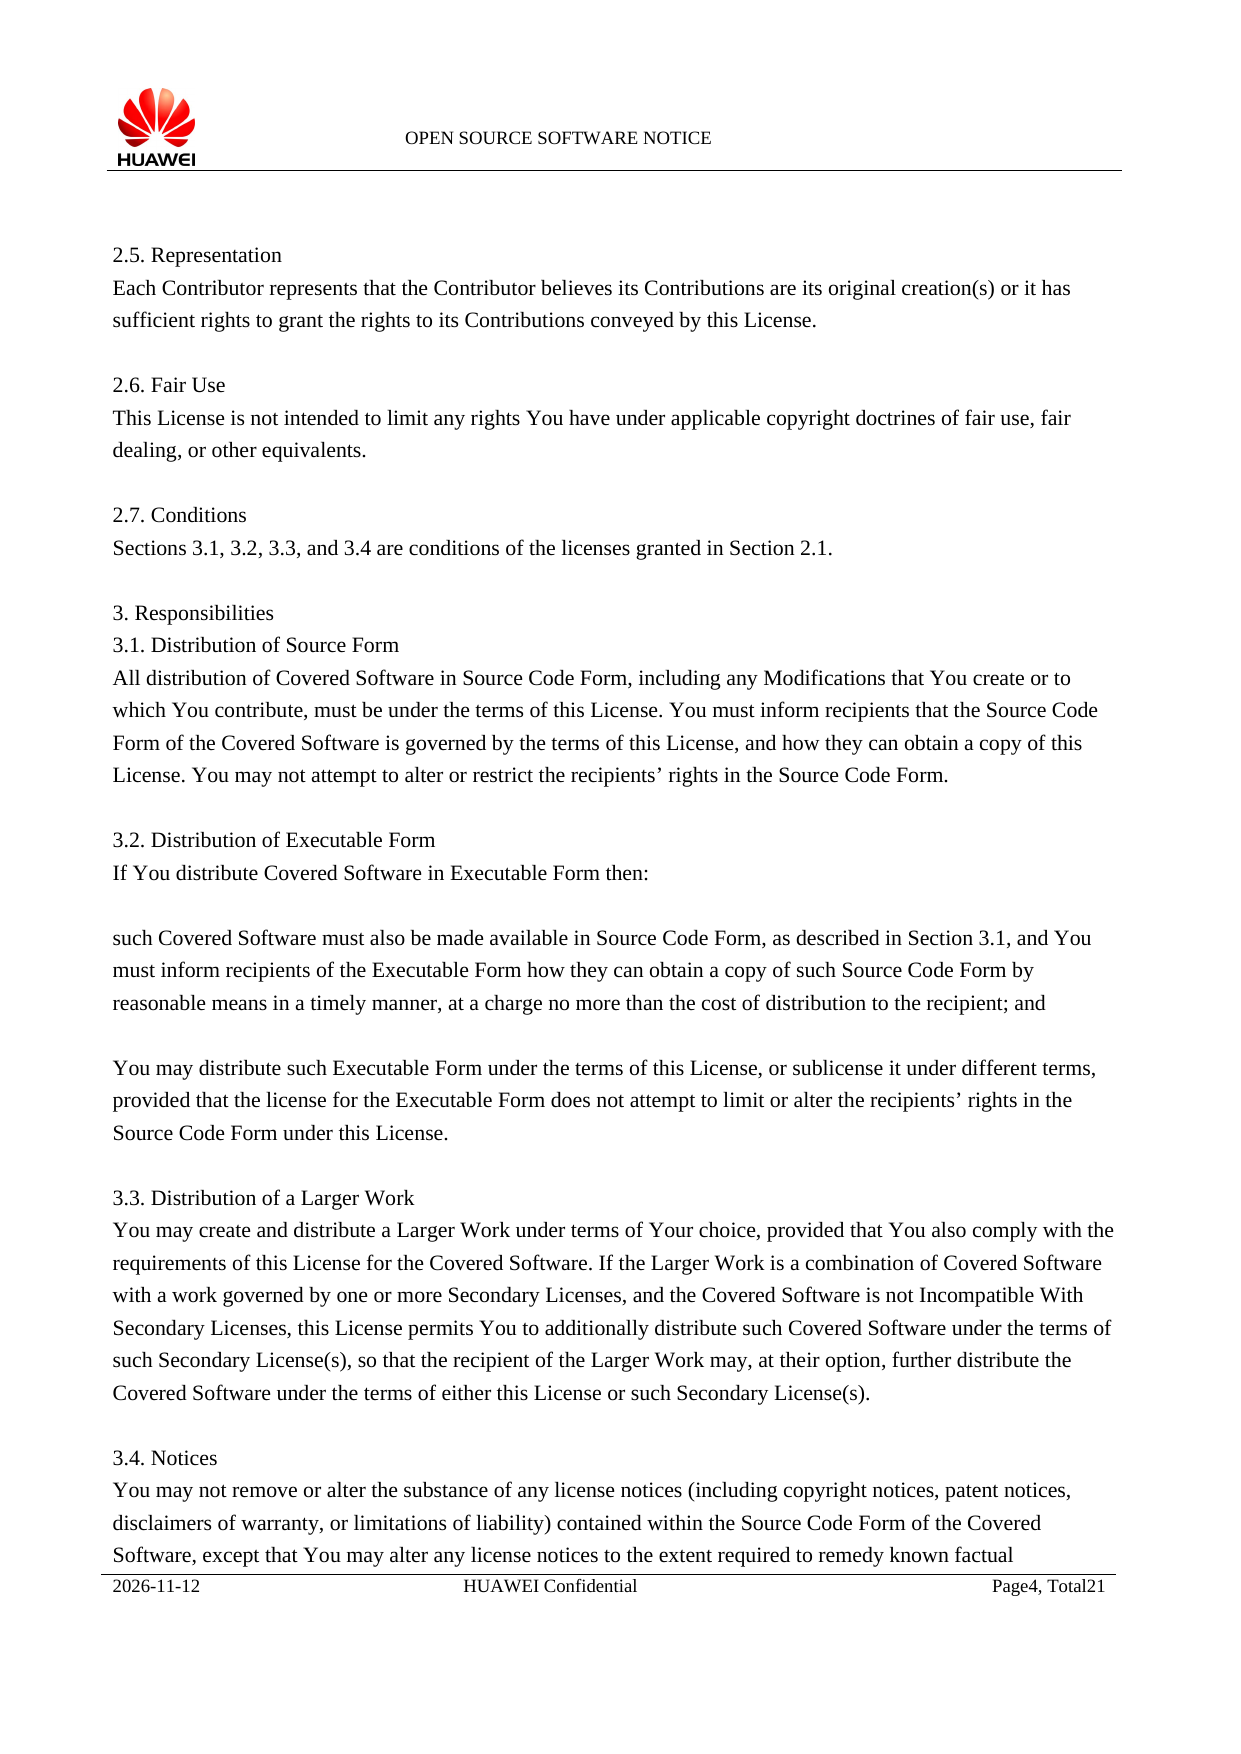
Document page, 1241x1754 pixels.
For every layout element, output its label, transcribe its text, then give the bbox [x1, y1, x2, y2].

picture [118, 88, 195, 166]
